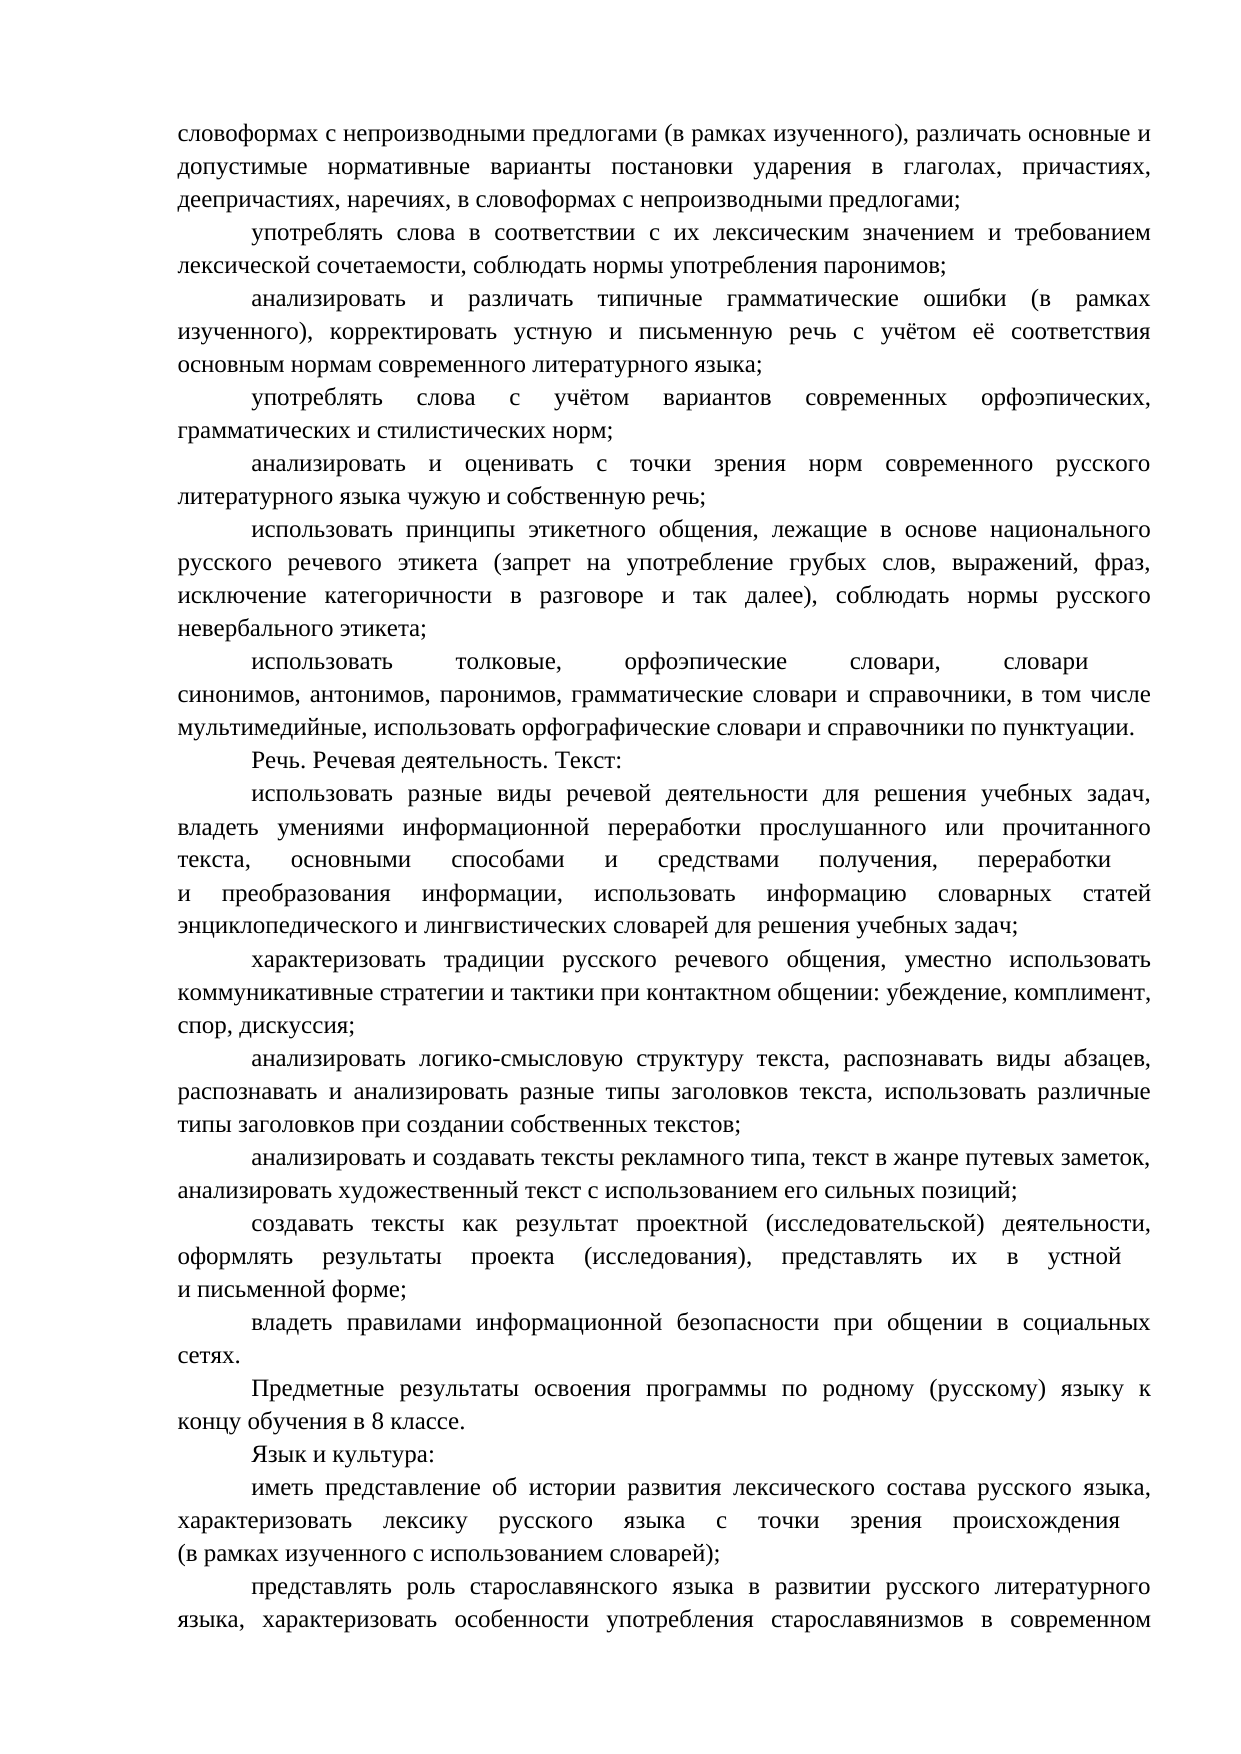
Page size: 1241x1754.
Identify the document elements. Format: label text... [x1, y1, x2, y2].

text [177, 1571, 1152, 1633]
text владеть правилами информационной безопасности при общении в социальных сетях. [177, 1307, 1152, 1369]
text использовать толковые, орфоэпические словари, словари синонимов, антонимов, паронимов, грамматические словари и справочники, в том числе мультимедийные, использовать орфографические словари и справочники по пунктуации. [177, 646, 1152, 741]
text использовать принципы этикетного общения, лежащие в основе национального русского речевого этикета (запрет на употребление грубых слов, выражений, фраз, исключение категоричности в разговоре и так далее), соблюдать нормы русского невербального этикета; [177, 514, 1152, 642]
text создавать тексты как результат проектной (исследовательской) деятельности, оформлять результаты проекта (исследования), представлять их в устной и письменной форме; [177, 1208, 1152, 1303]
text анализировать логико-смысловую структуру текста, распознавать виды абзацев, распознавать и анализировать разные типы заголовков текста, использовать различные типы заголовков при создании собственных текстов; [177, 1043, 1152, 1137]
text анализировать и оценивать с точки зрения норм современного русского литературного языка чужую и собственную речь; [177, 448, 1152, 510]
text использовать разные виды речевой деятельности для решения учебных задач, владеть умениями информационной переработки прослушанного или прочитанного текста, основными способами и средствами получения, переработки и преобразования информации, использовать информацию словарных статей энциклопедического и лингвистических словарей для решения учебных задач; [177, 778, 1152, 939]
text употреблять слова в соответствии с их лексическим значением и требованием лексической сочетаемости, соблюдать нормы употребления паронимов; [177, 217, 1152, 279]
text анализировать и различать типичные грамматические ошибки (в рамках изученного), корректировать устную и письменную речь с учётом её соответствия основным нормам современного литературного языка; [177, 283, 1152, 378]
text употреблять слова с учётом вариантов современных орфоэпических, грамматических и стилистических норм; [177, 382, 1152, 444]
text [177, 118, 1152, 213]
text характеризовать традиции русского речевого общения, уместно использовать коммуникативные стратегии и тактики при контактном общении: убеждение, комплимент, спор, дискуссия; [177, 944, 1152, 1038]
text Язык и культура: [177, 1439, 1152, 1468]
text иметь представление об истории развития лексического состава русского языка, характеризовать лексику русского языка с точки зрения происхождения (в рамках изученного с использованием словарей); [177, 1472, 1152, 1567]
text Предметные результаты освоения программы по родному (русскому) языку к концу обучения в 8 классе. [177, 1373, 1152, 1435]
text Речь. Речевая деятельность. Текст: [177, 746, 1152, 774]
text анализировать и создавать тексты рекламного типа, текст в жанре путевых заметок, анализировать художественный текст с использованием его сильных позиций; [177, 1142, 1152, 1203]
